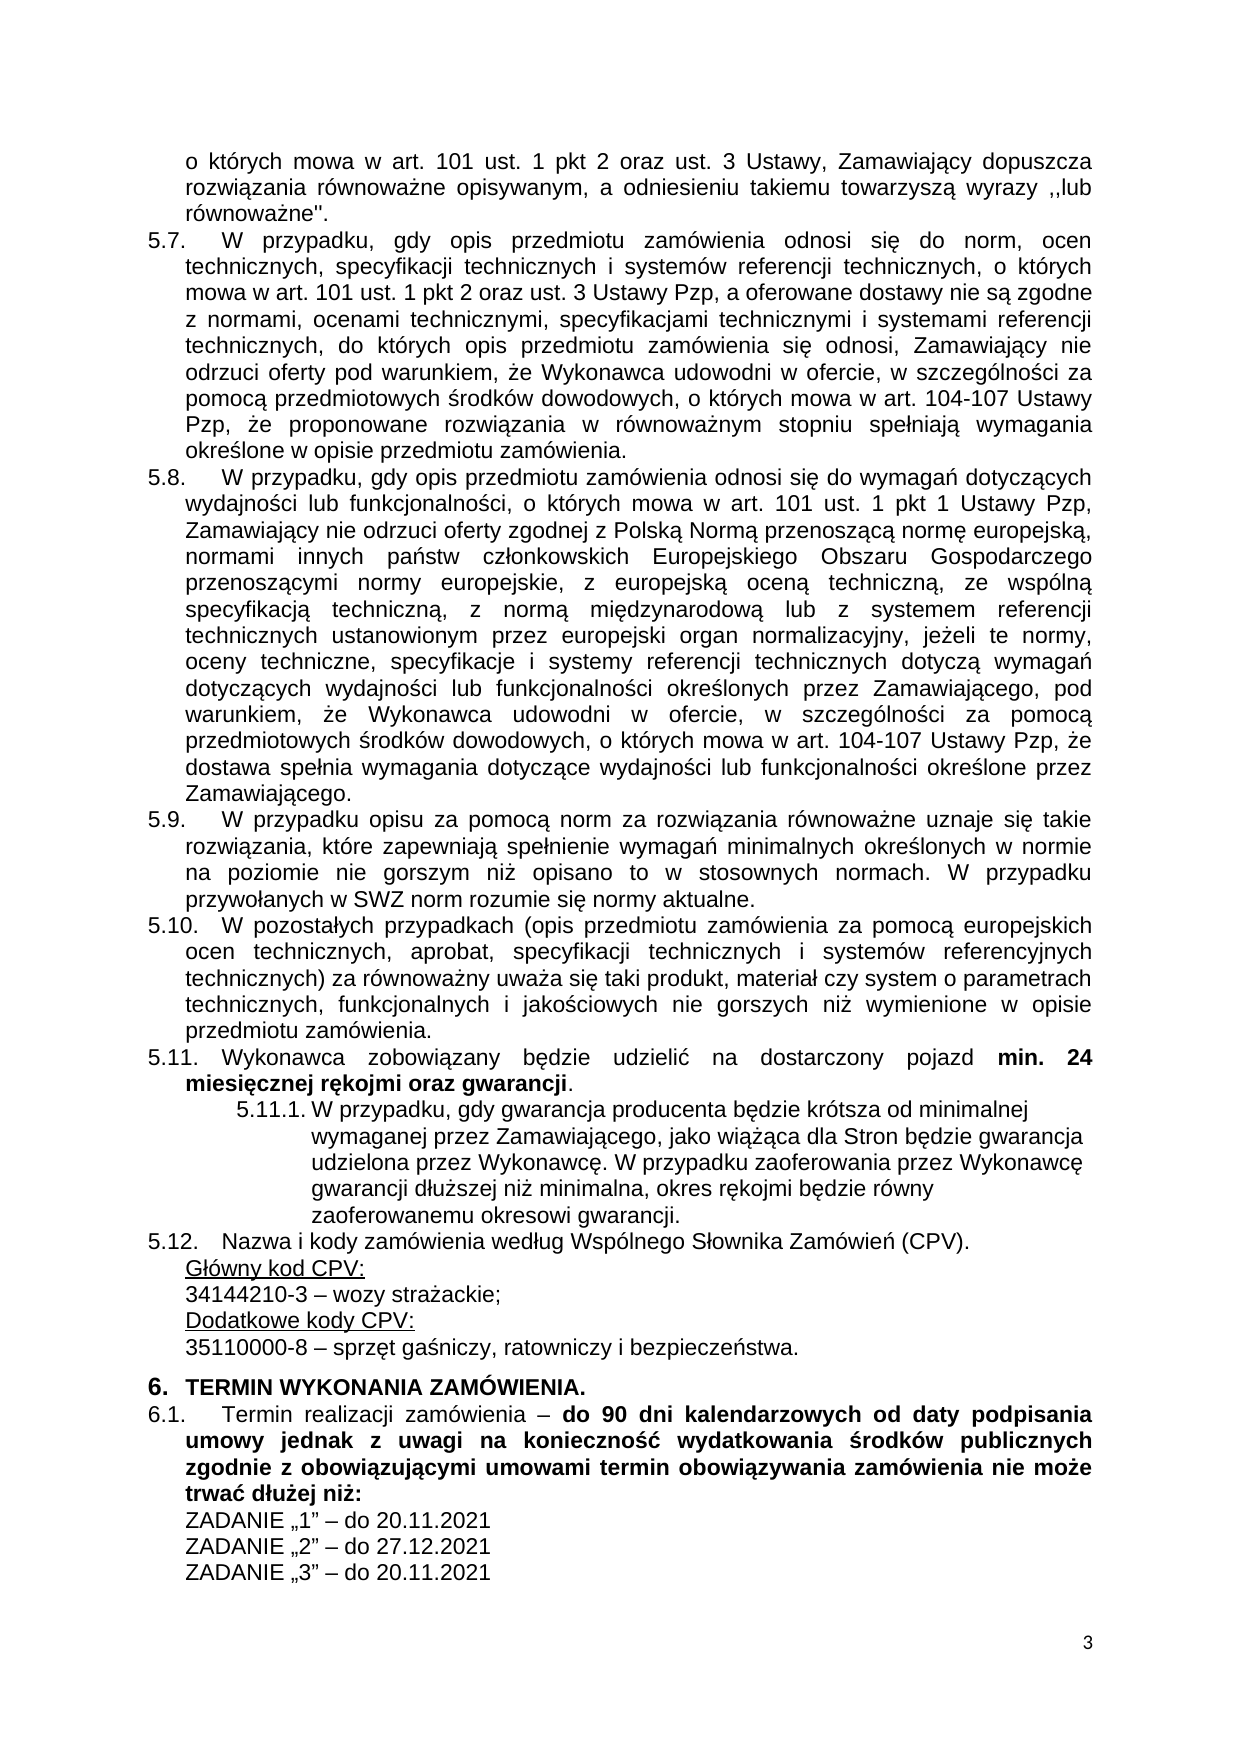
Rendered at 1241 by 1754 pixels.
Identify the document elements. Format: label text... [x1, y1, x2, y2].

list ZADANIE „1” – do 20.11.2021 [185, 1507, 1093, 1533]
list W przypadku, gdy opis przedmiotu zamówienia odnosi się do wymagań dotyczących wydajności lub funkcjonalności, o których mowa w art. 101 ust. 1 pkt 1 Ustawy Pzp, Zamawiający nie odrzuci oferty zgodnej z Polską Normą przenoszącą normę europejską, normami innych państw członkowskich Europejskiego Obszaru Gospodarczego przenoszącymi normy europejskie, z europejską oceną techniczną, ze wspólną specyfikacją techniczną, z normą międzynarodową lub z systemem referencji technicznych ustanowionym przez europejski organ normalizacyjny, jeżeli te normy, oceny techniczne, specyfikacje i systemy referencji technicznych dotyczą wymagań dotyczących wydajności lub funkcjonalności określonych przez Zamawiającego, pod warunkiem, że Wykonawca udowodni w ofercie, w szczególności za pomocą przedmiotowych środków dowodowych, o których mowa w art. 104-107 Ustawy Pzp, że dostawa spełnia wymagania dotyczące wydajności lub funkcjonalności określone przez Zamawiającego. [148, 464, 1093, 806]
list ZADANIE „3” – do 20.11.2021 [185, 1559, 1093, 1586]
list Termin realizacji zamówienia – do 90 dni kalendarzowych od daty podpisania umowy jednak z uwagi na konieczność wydatkowania środków publicznych zgodnie z obowiązującymi umowami termin obowiązywania zamówienia nie może trwać dłużej niż: [148, 1401, 1093, 1507]
list W przypadku, gdy opis przedmiotu zamówienia odnosi się do norm, ocen technicznych, specyfikacji technicznych i systemów referencji technicznych, o których mowa w art. 101 ust. 1 pkt 2 oraz ust. 3 Ustawy Pzp, a oferowane dostawy nie są zgodne z normami, ocenami technicznymi, specyfikacjami technicznymi i systemami referencji technicznych, do których opis przedmiotu zamówienia się odnosi, Zamawiający nie odrzuci oferty pod warunkiem, że Wykonawca udowodni w ofercie, w szczególności za pomocą przedmiotowych środków dowodowych, o których mowa w art. 104-107 Ustawy Pzp, że proponowane rozwiązania w równoważnym stopniu spełniają wymagania określone w opisie przedmiotu zamówienia. [148, 227, 1093, 464]
list Nazwa i kody zamówienia według Wspólnego Słownika Zamówień (CPV). Główny kod CPV: [148, 1228, 1093, 1281]
list ZADANIE „2” – do 27.12.2021 [185, 1533, 1093, 1559]
list W przypadku, gdy gwarancja producenta będzie krótsza od minimalnej wymaganej przez Zamawiającego, jako wiążąca dla Stron będzie gwarancja udzielona przez Wykonawcę. W przypadku zaoferowania przez Wykonawcę gwarancji dłuższej niż minimalna, okres rękojmi będzie równy zaoferowanemu okresowi gwarancji. [236, 1096, 1093, 1228]
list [148, 148, 1093, 227]
list 34144210-3 – wozy strażackie; Dodatkowe kody CPV: 35110000-8 – sprzęt gaśniczy, ratowniczy i bezpieczeństwa. [185, 1281, 1093, 1360]
list W przypadku opisu za pomocą norm za rozwiązania równoważne uznaje się takie rozwiązania, które zapewniają spełnienie wymagań minimalnych określonych w normie na poziomie nie gorszym niż opisano to w stosownych normach. W przypadku przywołanych w SWZ norm rozumie się normy aktualne. [148, 806, 1093, 912]
list W pozostałych przypadkach (opis przedmiotu zamówienia za pomocą europejskich ocen technicznych, aprobat, specyfikacji technicznych i systemów referencyjnych technicznych) za równoważny uważa się taki produkt, materiał czy system o parametrach technicznych, funkcjonalnych i jakościowych nie gorszych niż wymienione w opisie przedmiotu zamówienia. [148, 912, 1093, 1044]
list TERMIN WYKONANIA ZAMÓWIENIA. [148, 1372, 1093, 1401]
list Wykonawca zobowiązany będzie udzielić na dostarczony pojazd min. 24 miesięcznej rękojmi oraz gwarancji. [148, 1044, 1093, 1096]
